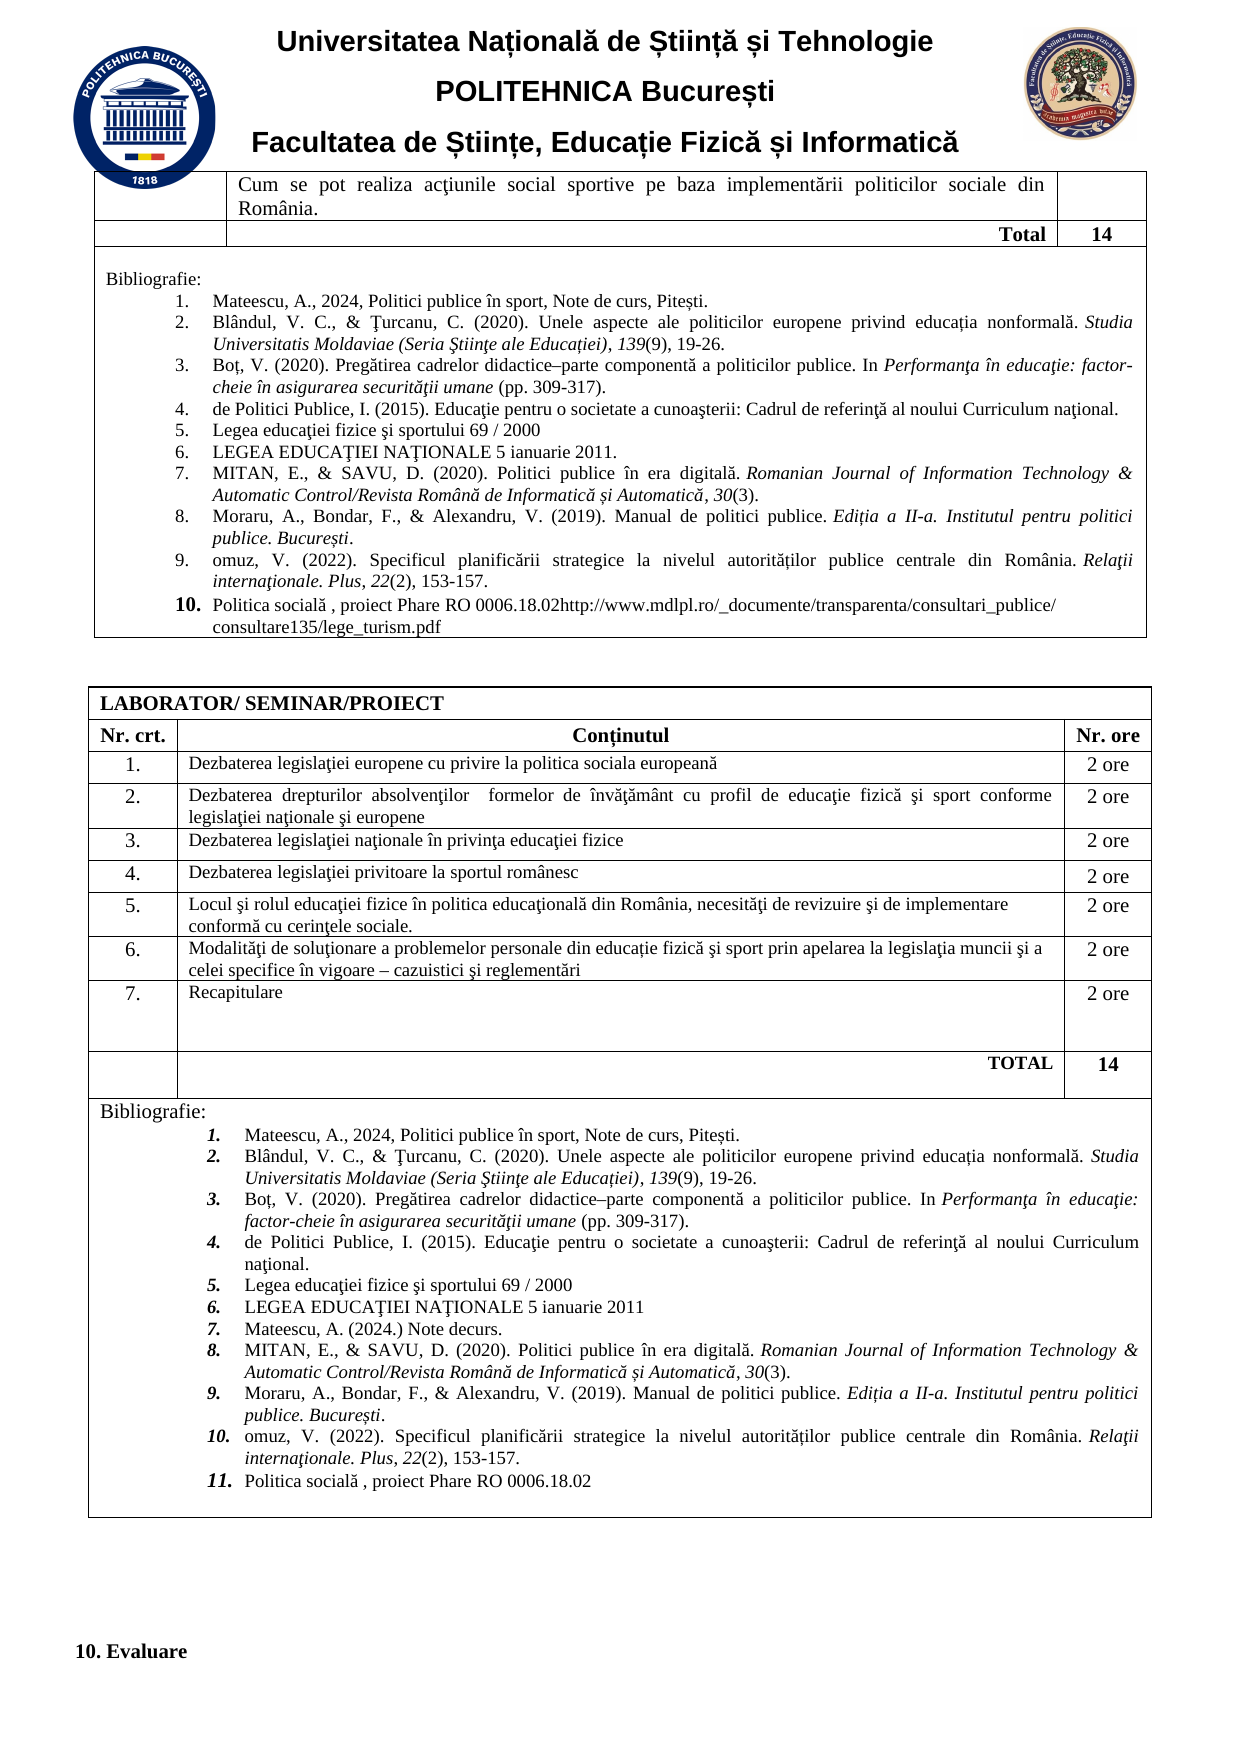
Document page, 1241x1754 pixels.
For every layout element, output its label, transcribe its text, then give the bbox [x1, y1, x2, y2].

table_cell [89, 1052, 177, 1098]
table_cell TOTAL [178, 1052, 1064, 1098]
table_cell Bibliografie: Mateescu, A., 2024, Politici publice în sport, Note de curs, Pitești. Blândul, V. C., & Ţurcanu, C. (2020). Unele aspecte ale politicilor europene privind educația nonformală. Studia Universitatis Moldaviae (Seria Ştiinţe ale Educației), 139(9), 19-26. Boț, V. (2020). Pregătirea cadrelor didactice–parte componentă a politicilor publice. In Performanţa în educaţie: factor-cheie în asigurarea securităţii umane (pp. 309-317). de Politici Publice, I. (2015). Educaţie pentru o societate a cunoaşterii: Cadrul de referinţă al noului Curriculum naţional. Legea educaţiei fizice şi sportului 69 / 2000 LEGEA EDUCAŢIEI NAŢIONALE 5 ianuarie 2011. MITAN, E., & SAVU, D. (2020). Politici publice în era digitală. Romanian Journal of Information Technology & Automatic Control/Revista Română de Informatică și Automatică, 30(3). Moraru, A., Bondar, F., & Alexandru, V. (2019). Manual de politici publice. Ediția a II-a. Institutul pentru politici publice. București. omuz, V. (2022). Specificul planificării strategice la nivelul autorităților publice centrale din România. Relaţii internaţionale. Plus, 22(2), 153-157. Politica socială , proiect Phare RO 0006.18.02http://www.mdlpl.ro/_documente/transparenta/consultari_publice/consultare135/lege_turism.pdf [95, 247, 1146, 637]
table_cell 2 ore [1065, 829, 1151, 860]
table_cell 14 [1065, 1052, 1151, 1098]
table_cell 2 ore [1065, 784, 1151, 827]
table_cell Modalităţi de soluţionare a problemelor personale din educație fizică şi sport prin apelarea la legislaţia muncii şi a celei specifice în vigoare – cazuistici şi reglementări [178, 937, 1064, 980]
table_cell [95, 221, 226, 246]
table_cell 2 ore [1065, 981, 1151, 1051]
table_cell 5. [89, 893, 177, 936]
table_cell Bibliografie: Mateescu, A., 2024, Politici publice în sport, Note de curs, Pitești. Blândul, V. C., & Ţurcanu, C. (2020). Unele aspecte ale politicilor europene privind educația nonformală. Studia Universitatis Moldaviae (Seria Ştiinţe ale Educației), 139(9), 19-26. Boț, V. (2020). Pregătirea cadrelor didactice–parte componentă a politicilor publice. In Performanţa în educaţie: factor-cheie în asigurarea securităţii umane (pp. 309-317). de Politici Publice, I. (2015). Educaţie pentru o societate a cunoaşterii: Cadrul de referinţă al noului Curriculum naţional. Legea educaţiei fizice şi sportului 69 / 2000 LEGEA EDUCAŢIEI NAŢIONALE 5 ianuarie 2011 Mateescu, A. (2024.) Note decurs. MITAN, E., & SAVU, D. (2020). Politici publice în era digitală. Romanian Journal of Information Technology & Automatic Control/Revista Română de Informatică și Automatică, 30(3). Moraru, A., Bondar, F., & Alexandru, V. (2019). Manual de politici publice. Ediția a II-a. Institutul pentru politici publice. București. omuz, V. (2022). Specificul planificării strategice la nivelul autorităților publice centrale din România. Relaţii internaţionale. Plus, 22(2), 153-157. Politica socială , proiect Phare RO 0006.18.02 [89, 1099, 1151, 1517]
picture [73, 46, 216, 189]
table_cell Total [227, 221, 1057, 246]
table_cell Dezbaterea legislaţiei naţionale în privinţa educaţiei fizice [178, 829, 1064, 860]
table_cell Dezbaterea drepturilor absolvenţilor formelor de învăţământ cu profil de educaţie fizică şi sport conforme legislaţiei naţionale şi europene [178, 784, 1064, 827]
table_cell 2. [89, 784, 177, 827]
table_cell Dezbaterea legislaţiei europene cu privire la politica sociala europeană [178, 752, 1064, 783]
table_cell 7. [89, 981, 177, 1051]
table_cell Recapitulare [178, 981, 1064, 1051]
table_cell 2 ore [1065, 893, 1151, 936]
table_cell 2 [1058, 172, 1146, 220]
text 10. Evaluare [75, 1638, 1165, 1663]
table_cell Dezbaterea legislaţiei privitoare la sportul românesc [178, 861, 1064, 892]
table_cell 1. [89, 752, 177, 783]
table_cell 7 [95, 172, 226, 220]
table_cell 6. [89, 937, 177, 980]
table_cell 14 [1058, 221, 1146, 246]
table_cell 2 ore [1065, 752, 1151, 783]
table_cell 2 ore [1065, 861, 1151, 892]
table_cell Nr. ore [1065, 720, 1151, 751]
table_cell 4. [89, 861, 177, 892]
table_cell 3. [89, 829, 177, 860]
table_cell Conținutul [178, 720, 1064, 751]
table_header LABORATOR/ SEMINAR/PROIECT [89, 688, 1151, 719]
table_cell 2 ore [1065, 937, 1151, 980]
table_cell Locul şi rolul educaţiei fizice în politica educaţională din România, necesităţi de revizuire şi de implementare conformă cu cerinţele sociale. [178, 893, 1064, 936]
table_cell Nr. crt. [89, 720, 177, 751]
picture [1023, 27, 1138, 141]
